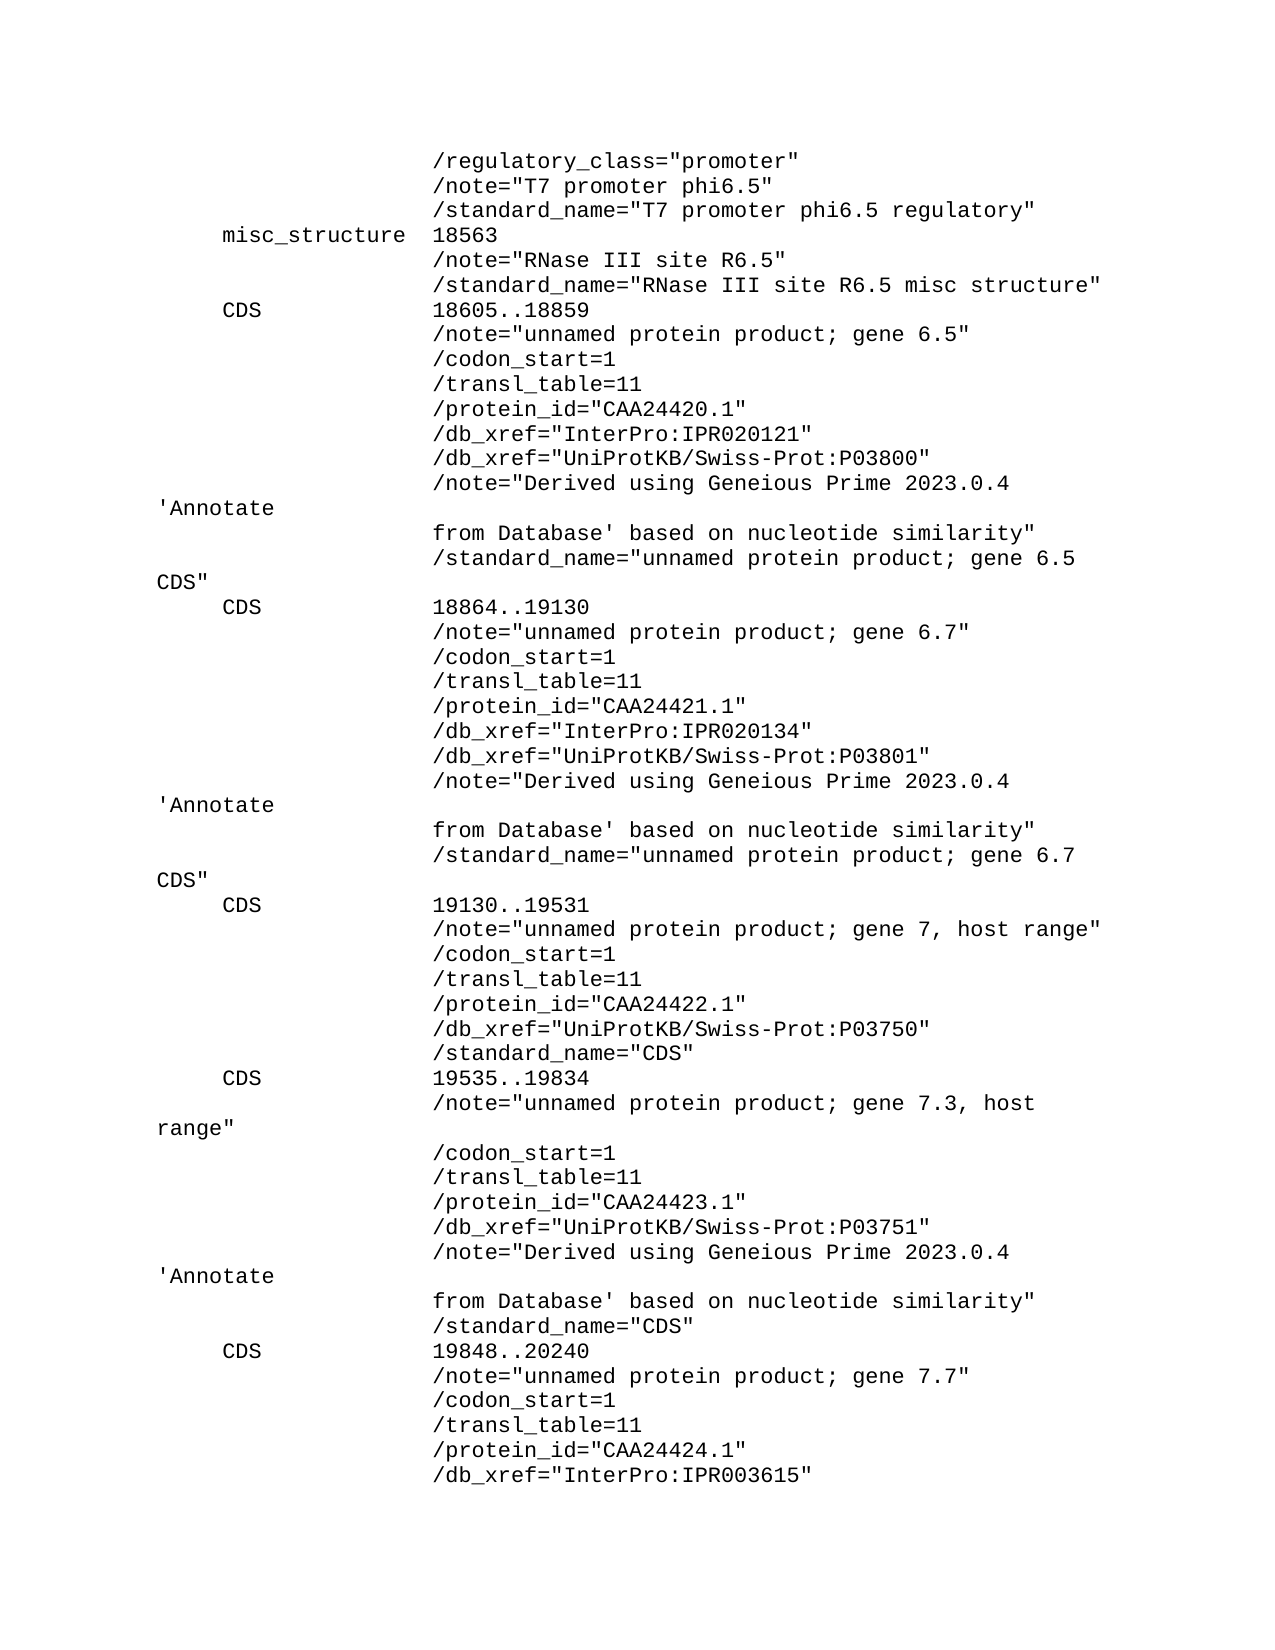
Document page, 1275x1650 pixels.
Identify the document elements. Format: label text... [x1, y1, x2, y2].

text /codon_start=1 [156, 1389, 1118, 1414]
text /db_xref="InterPro:IPR020121" [156, 423, 1118, 447]
text /db_xref="UniProtKB/Swiss-Prot:P03750" [156, 1018, 1118, 1042]
text CDS 18864..19130 [156, 596, 1118, 621]
text /standard_name="T7 promoter phi6.5 regulatory" [156, 199, 1118, 224]
text from Database' based on nucleotide similarity" [156, 522, 1118, 547]
text misc_structure 18563 [156, 224, 1118, 249]
text CDS 19130..19531 [156, 894, 1118, 918]
text CDS 19535..19834 [156, 1067, 1118, 1092]
text /protein_id="CAA24422.1" [156, 993, 1118, 1018]
text /note="unnamed protein product; gene 6.5" [156, 323, 1118, 348]
text /transl_table=11 [156, 968, 1118, 993]
text from Database' based on nucleotide similarity" [156, 819, 1118, 844]
text /note="unnamed protein product; gene 7.7" [156, 1365, 1118, 1389]
text /db_xref="UniProtKB/Swiss-Prot:P03800" [156, 447, 1118, 472]
text /standard_name="CDS" [156, 1315, 1118, 1340]
text /codon_start=1 [156, 943, 1118, 968]
text /standard_name="CDS" [156, 1042, 1118, 1067]
text /transl_table=11 [156, 373, 1118, 398]
text /note="Derived using Geneious Prime 2023.0.4 'Annotate [156, 770, 1118, 819]
text from Database' based on nucleotide similarity" [156, 1290, 1118, 1315]
text /protein_id="CAA24420.1" [156, 398, 1118, 423]
text /note="Derived using Geneious Prime 2023.0.4 'Annotate [156, 472, 1118, 522]
text /db_xref="InterPro:IPR020134" [156, 720, 1118, 745]
text /db_xref="InterPro:IPR003615" [156, 1464, 1118, 1489]
text /regulatory_class="promoter" [156, 150, 1118, 175]
text CDS 19848..20240 [156, 1340, 1118, 1365]
text CDS 18605..18859 [156, 299, 1118, 323]
text /codon_start=1 [156, 646, 1118, 671]
text /codon_start=1 [156, 1142, 1118, 1166]
text /standard_name="unnamed protein product; gene 6.7 CDS" [156, 844, 1118, 894]
text /standard_name="RNase III site R6.5 misc structure" [156, 274, 1118, 299]
text /protein_id="CAA24424.1" [156, 1439, 1118, 1464]
text /note="unnamed protein product; gene 7.3, host range" [156, 1092, 1118, 1142]
text /note="unnamed protein product; gene 6.7" [156, 621, 1118, 646]
text /transl_table=11 [156, 1166, 1118, 1191]
text /codon_start=1 [156, 348, 1118, 373]
text /db_xref="UniProtKB/Swiss-Prot:P03751" [156, 1216, 1118, 1241]
text /standard_name="unnamed protein product; gene 6.5 CDS" [156, 547, 1118, 596]
text /note="T7 promoter phi6.5" [156, 175, 1118, 199]
text /note="RNase III site R6.5" [156, 249, 1118, 274]
text /protein_id="CAA24423.1" [156, 1191, 1118, 1216]
text /protein_id="CAA24421.1" [156, 695, 1118, 720]
text /transl_table=11 [156, 671, 1118, 695]
text /note="unnamed protein product; gene 7, host range" [156, 918, 1118, 943]
text /transl_table=11 [156, 1414, 1118, 1439]
text /note="Derived using Geneious Prime 2023.0.4 'Annotate [156, 1241, 1118, 1290]
text /db_xref="UniProtKB/Swiss-Prot:P03801" [156, 745, 1118, 770]
